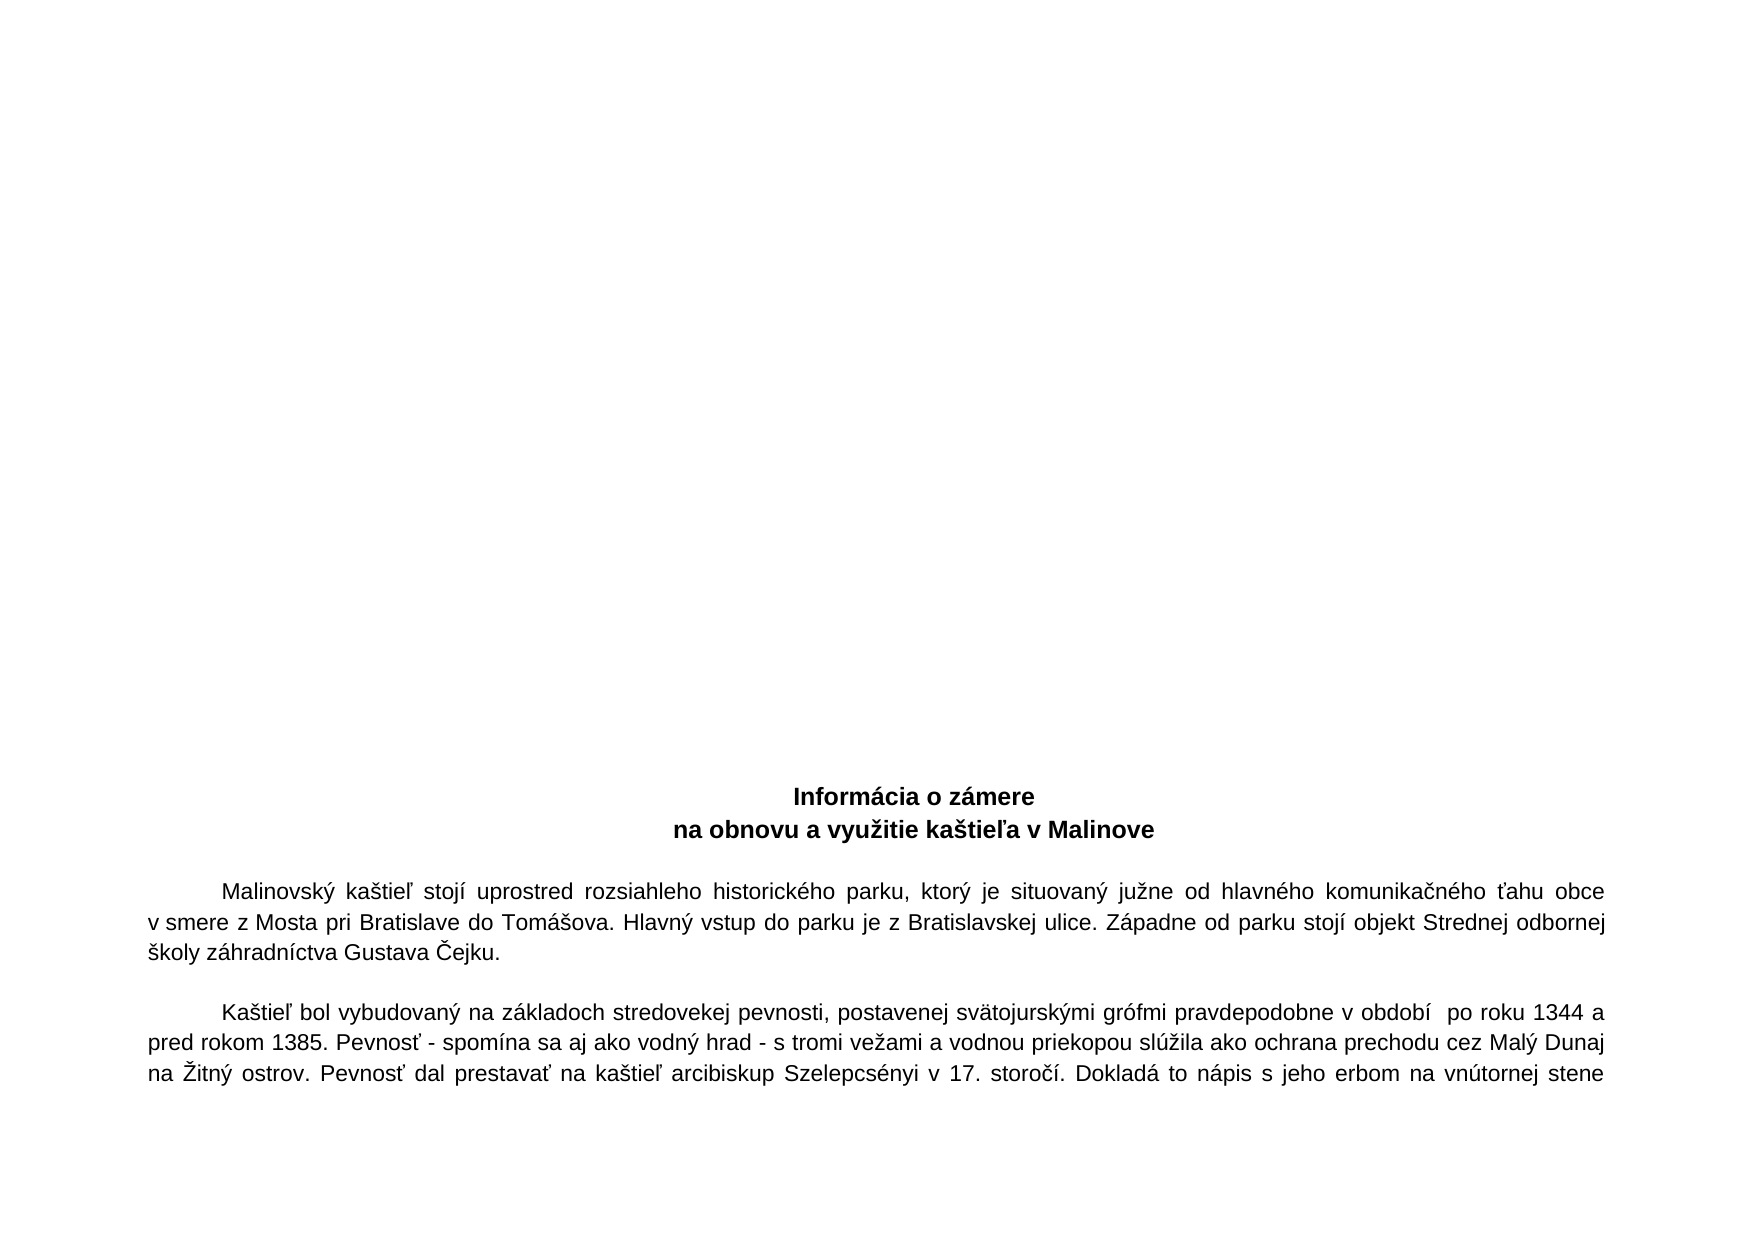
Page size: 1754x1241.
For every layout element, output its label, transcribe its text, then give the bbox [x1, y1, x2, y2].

text Malinovský kaštieľ stojí uprostred rozsiahleho historického parku, ktorý je situovaný južne od hlavného komunikačného ťahu obce v smere z Mosta pri Bratislave do Tomášova. Hlavný vstup do parku je z Bratislavskej ulice. Západne od parku stojí objekt Strednej odbornej školy záhradníctva Gustava Čejku. [148, 878, 1606, 965]
text Informácia o zámere [148, 782, 1606, 811]
text na obnovu a využitie kaštieľa v Malinove [148, 815, 1606, 844]
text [148, 999, 1606, 1086]
